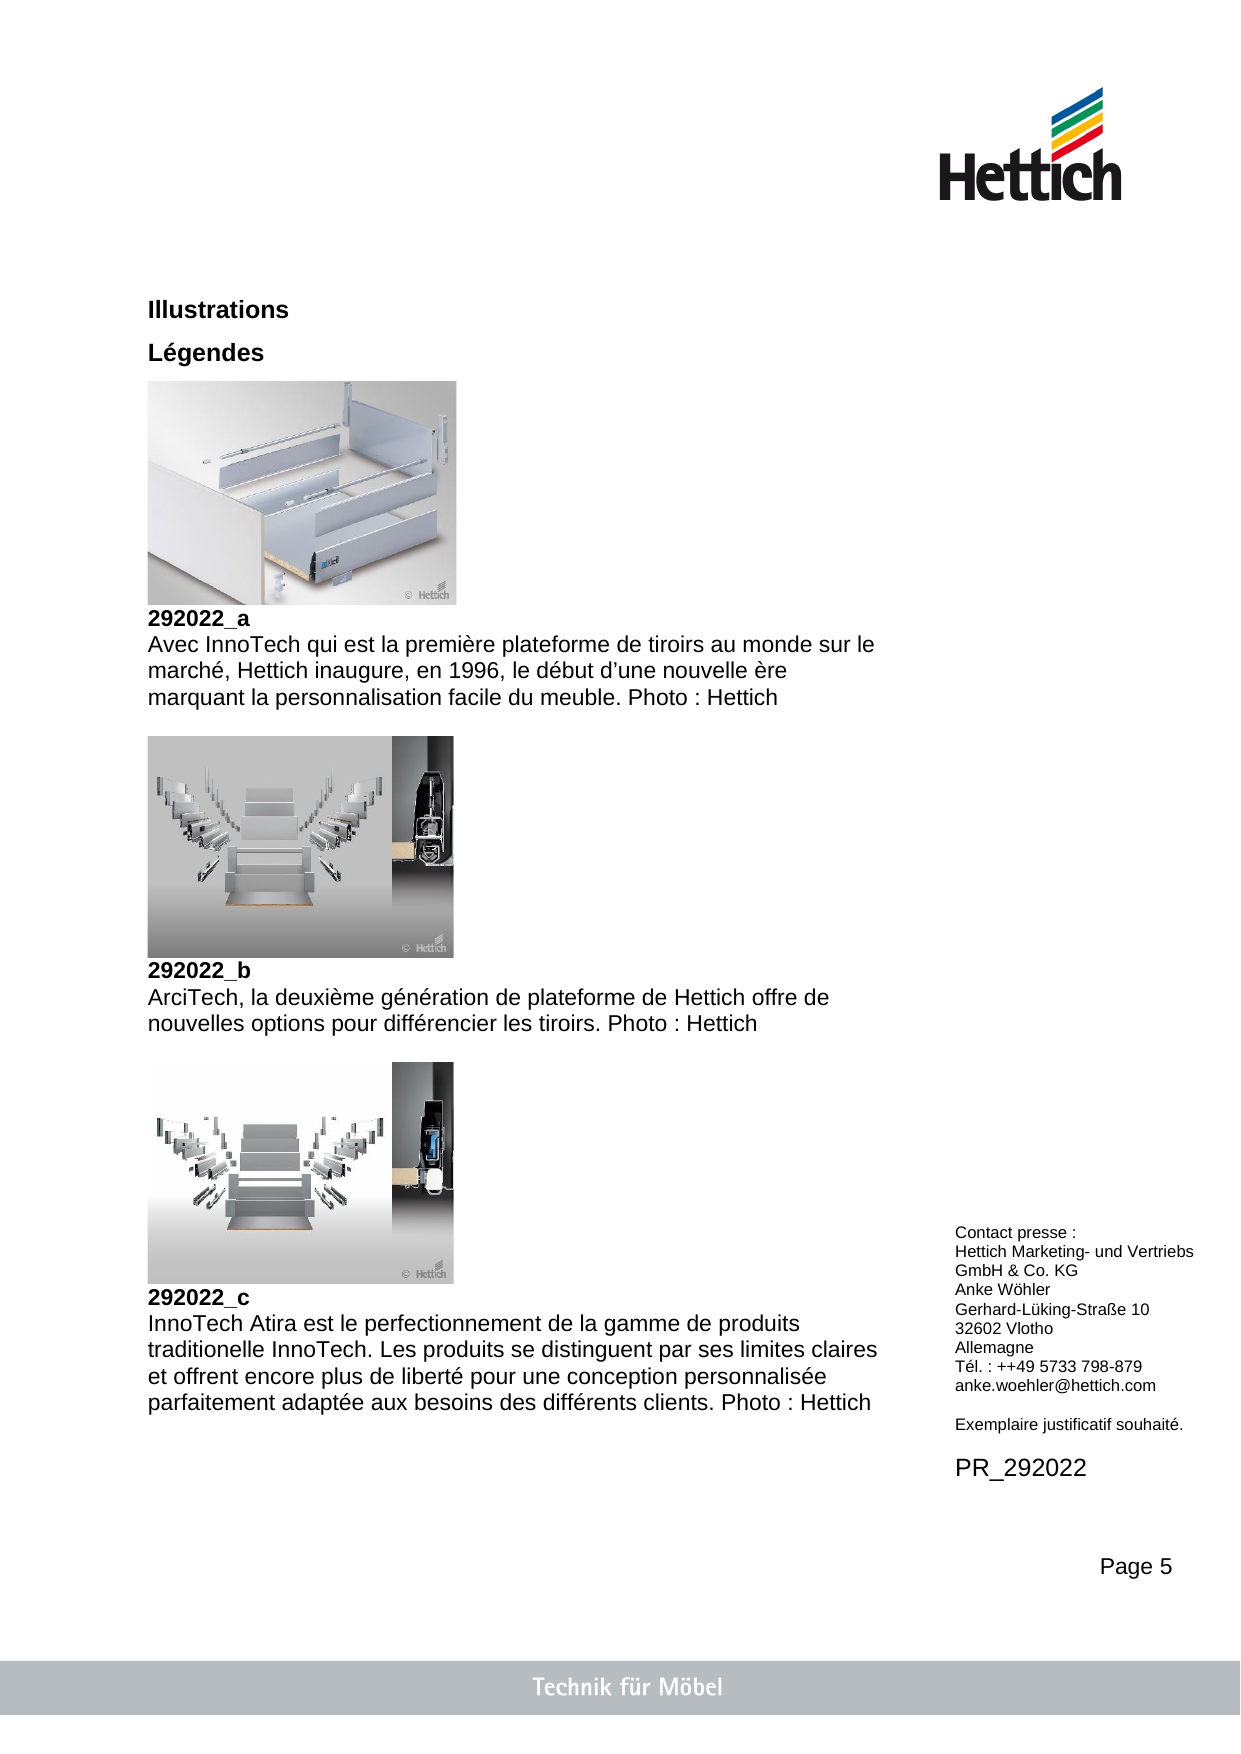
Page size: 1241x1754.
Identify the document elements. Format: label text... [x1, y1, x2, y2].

picture [147, 736, 454, 958]
text Avec InnoTech qui est la première plateforme de tiroirs au monde sur le marché, Hettich inaugure, en 1996, le début d’une nouvelle ère marquant la personnalisation facile du meuble. Photo : Hettich [148, 631, 887, 710]
text 292022_a [148, 605, 887, 631]
picture [147, 1062, 454, 1284]
text InnoTech Atira est le perfectionnement de la gamme de produits traditionelle InnoTech. Les produits se distinguent par ses limites claires et offrent encore plus de liberté pour une conception personnalisée parfaitement adaptée aux besoins des différents clients. Photo : Hettich [148, 1310, 887, 1415]
text 292022_b [148, 957, 887, 984]
text ArciTech, la deuxième génération de plateforme de Hettich offre de nouvelles options pour différencier les tiroirs. Photo : Hettich [148, 984, 887, 1036]
picture [0, 1598, 1241, 1715]
picture [0, 6, 1241, 263]
text 292022_c [148, 1284, 887, 1310]
text Illustrations Légendes [148, 295, 887, 367]
picture [147, 381, 457, 605]
